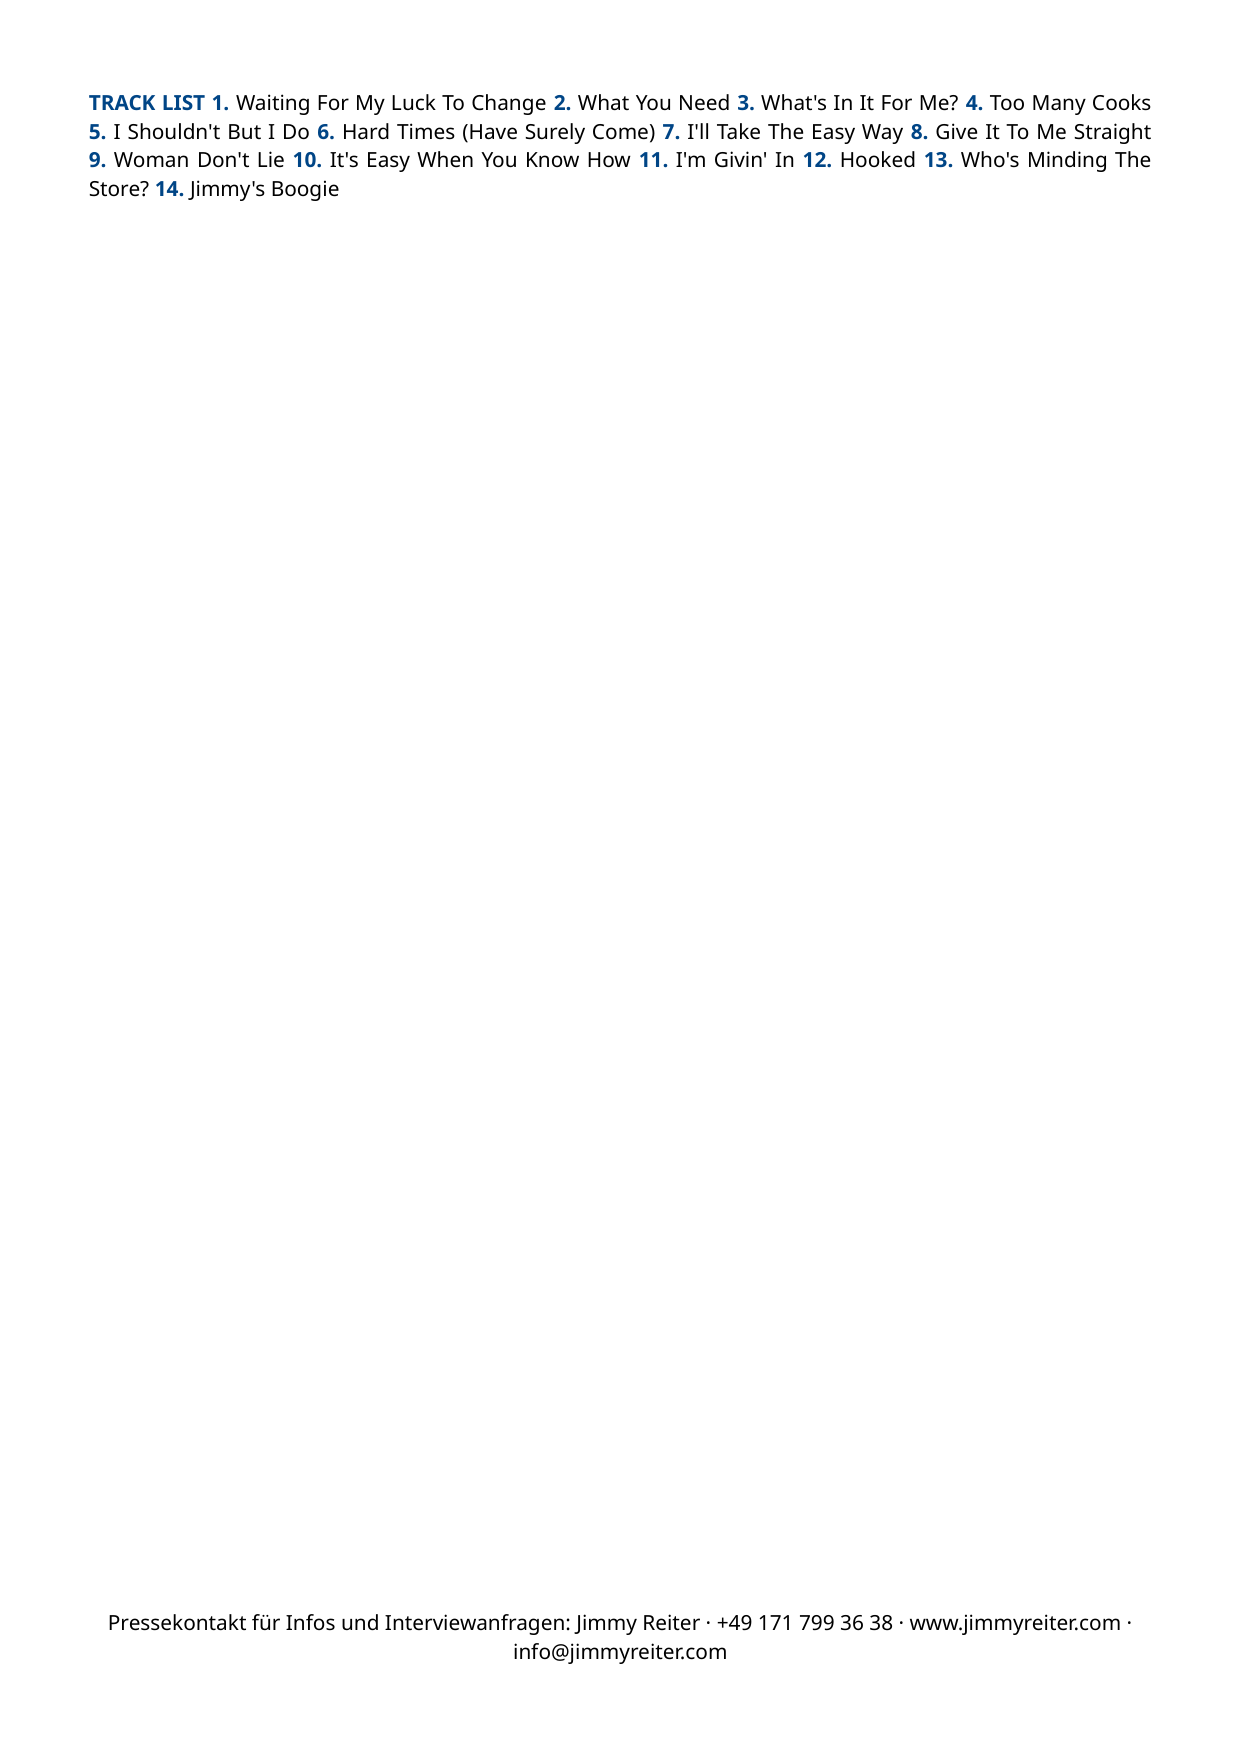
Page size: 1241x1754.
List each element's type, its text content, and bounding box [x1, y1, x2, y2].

text TRACK LIST 1. Waiting For My Luck To Change 2. What You Need 3. What's In It For Me? 4. Too Many Cooks 5. I Shouldn't But I Do 6. Hard Times (Have Surely Come) 7. I'll Take The Easy Way 8. Give It To Me Straight 9. Woman Don't Lie 10. It's Easy When You Know How 11. I'm Givin' In 12. Hooked 13. Who's Minding The Store? 14. Jimmy's Boogie [88, 88, 1152, 202]
